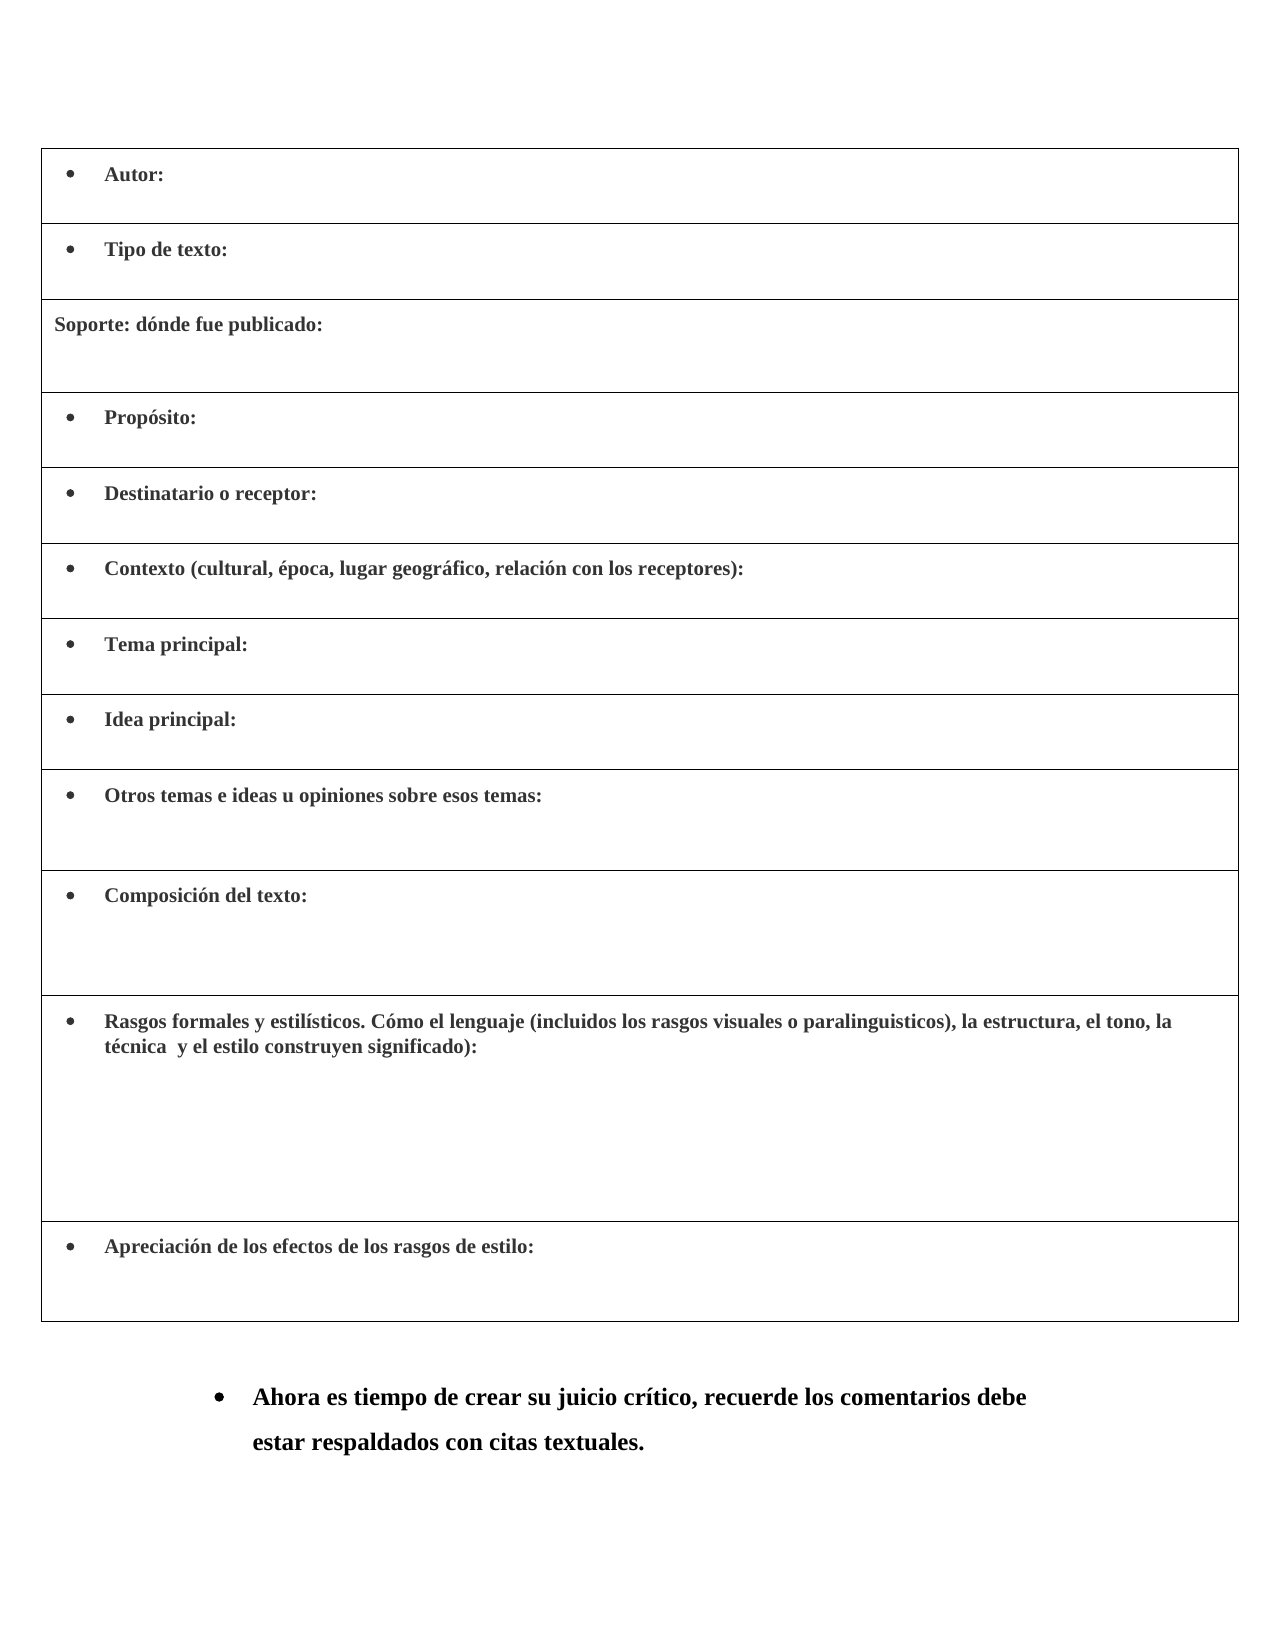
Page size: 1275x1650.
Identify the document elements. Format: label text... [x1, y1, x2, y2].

table_cell Apreciación de los efectos de los rasgos de estilo: [42, 1222, 1238, 1321]
table_cell Contexto (cultural, época, lugar geográfico, relación con los receptores): [42, 544, 1238, 618]
table_cell Tema principal: [42, 619, 1238, 693]
table_cell Propósito: [42, 393, 1238, 467]
table_cell Otros temas e ideas u opiniones sobre esos temas: [42, 770, 1238, 869]
list Ahora es tiempo de crear su juicio crítico, recuerde los comentarios debe estar respaldados con citas textuales. [215, 1366, 1081, 1456]
table_cell Destinatario o receptor: [42, 468, 1238, 542]
table_cell Idea principal: [42, 695, 1238, 769]
table_header Autor: [42, 149, 1238, 223]
table_cell Soporte: dónde fue publicado: [42, 300, 1238, 391]
table_cell Rasgos formales y estilísticos. Cómo el lenguaje (incluidos los rasgos visuales o paralinguisticos), la estructura, el tono, la técnica y el estilo construyen significado): [42, 996, 1238, 1221]
table_cell Tipo de texto: [42, 224, 1238, 299]
table_cell Composición del texto: [42, 871, 1238, 995]
